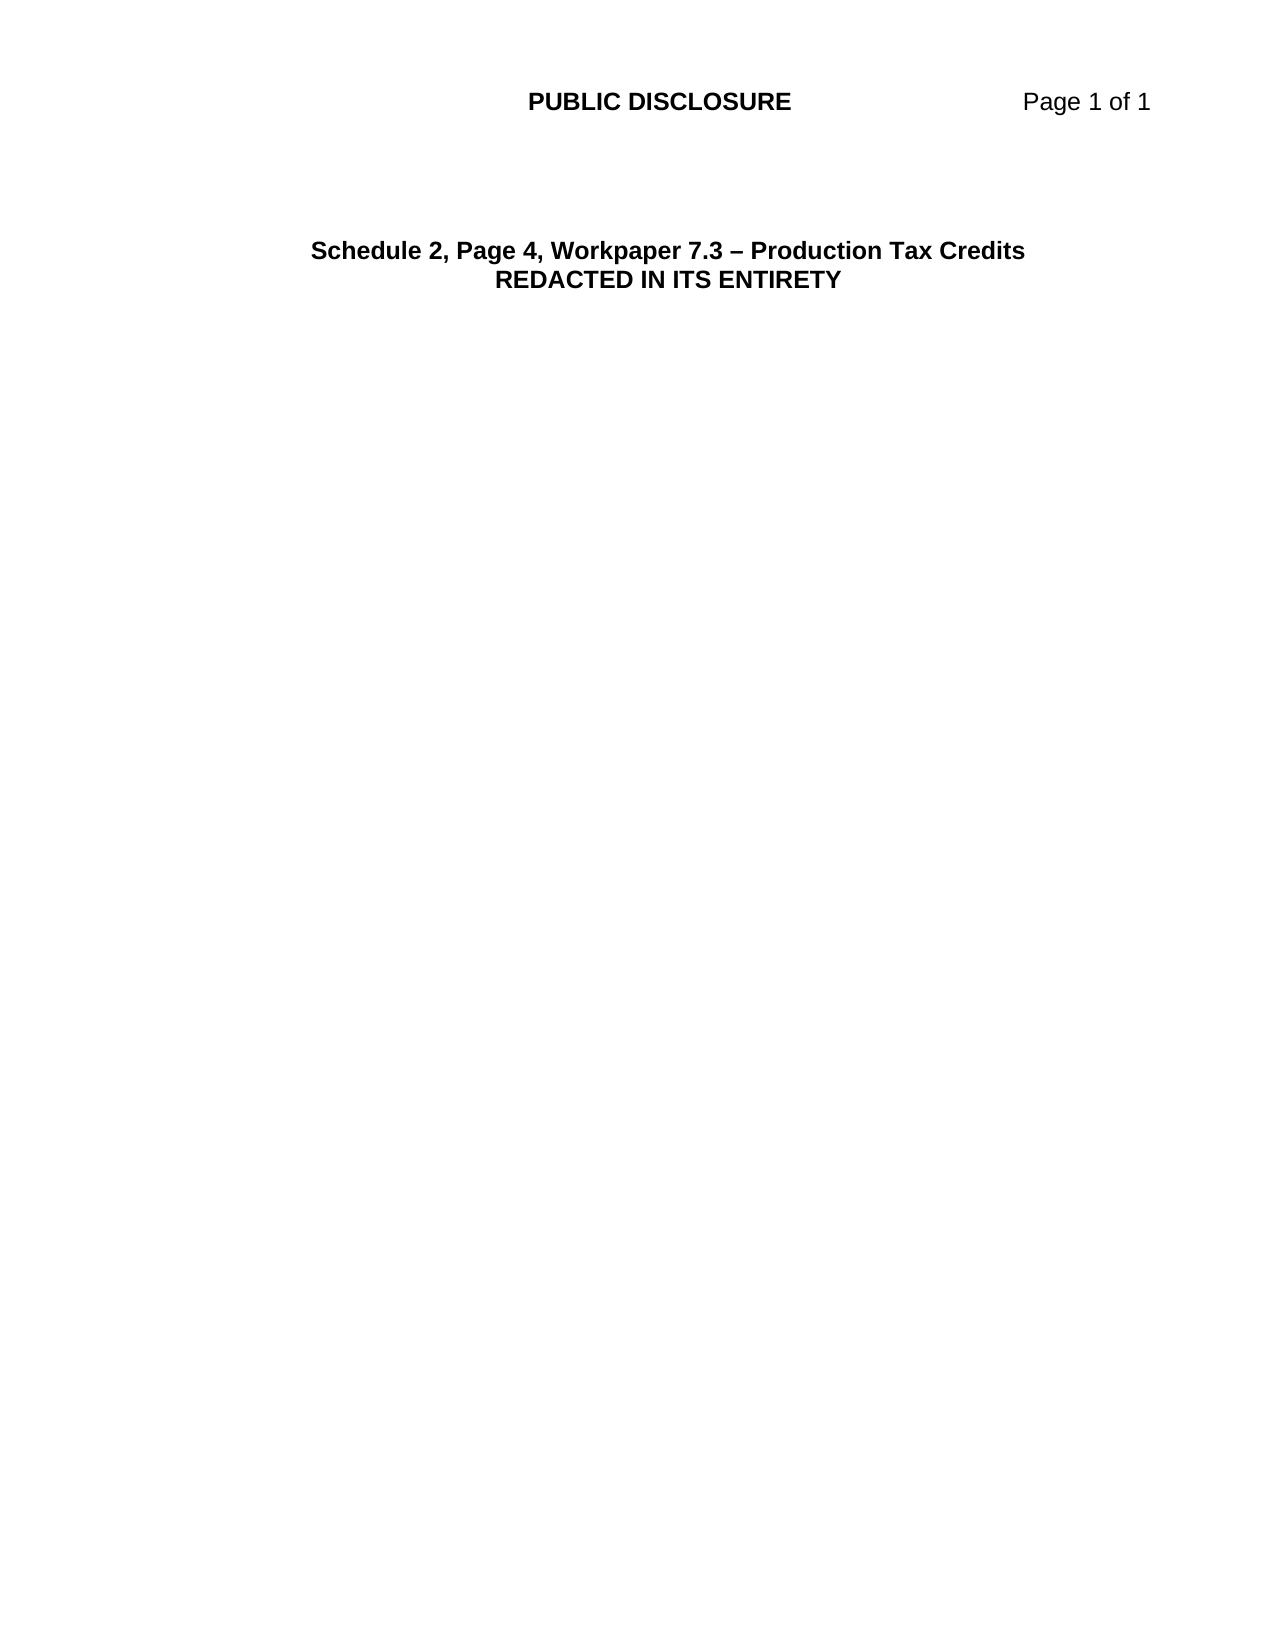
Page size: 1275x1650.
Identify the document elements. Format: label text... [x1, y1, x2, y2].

text REDACTED IN ITS ENTIRETY [186, 265, 1151, 294]
text Schedule 2, Page 4, Workpaper 7.3 – Production Tax Credits [186, 236, 1151, 265]
